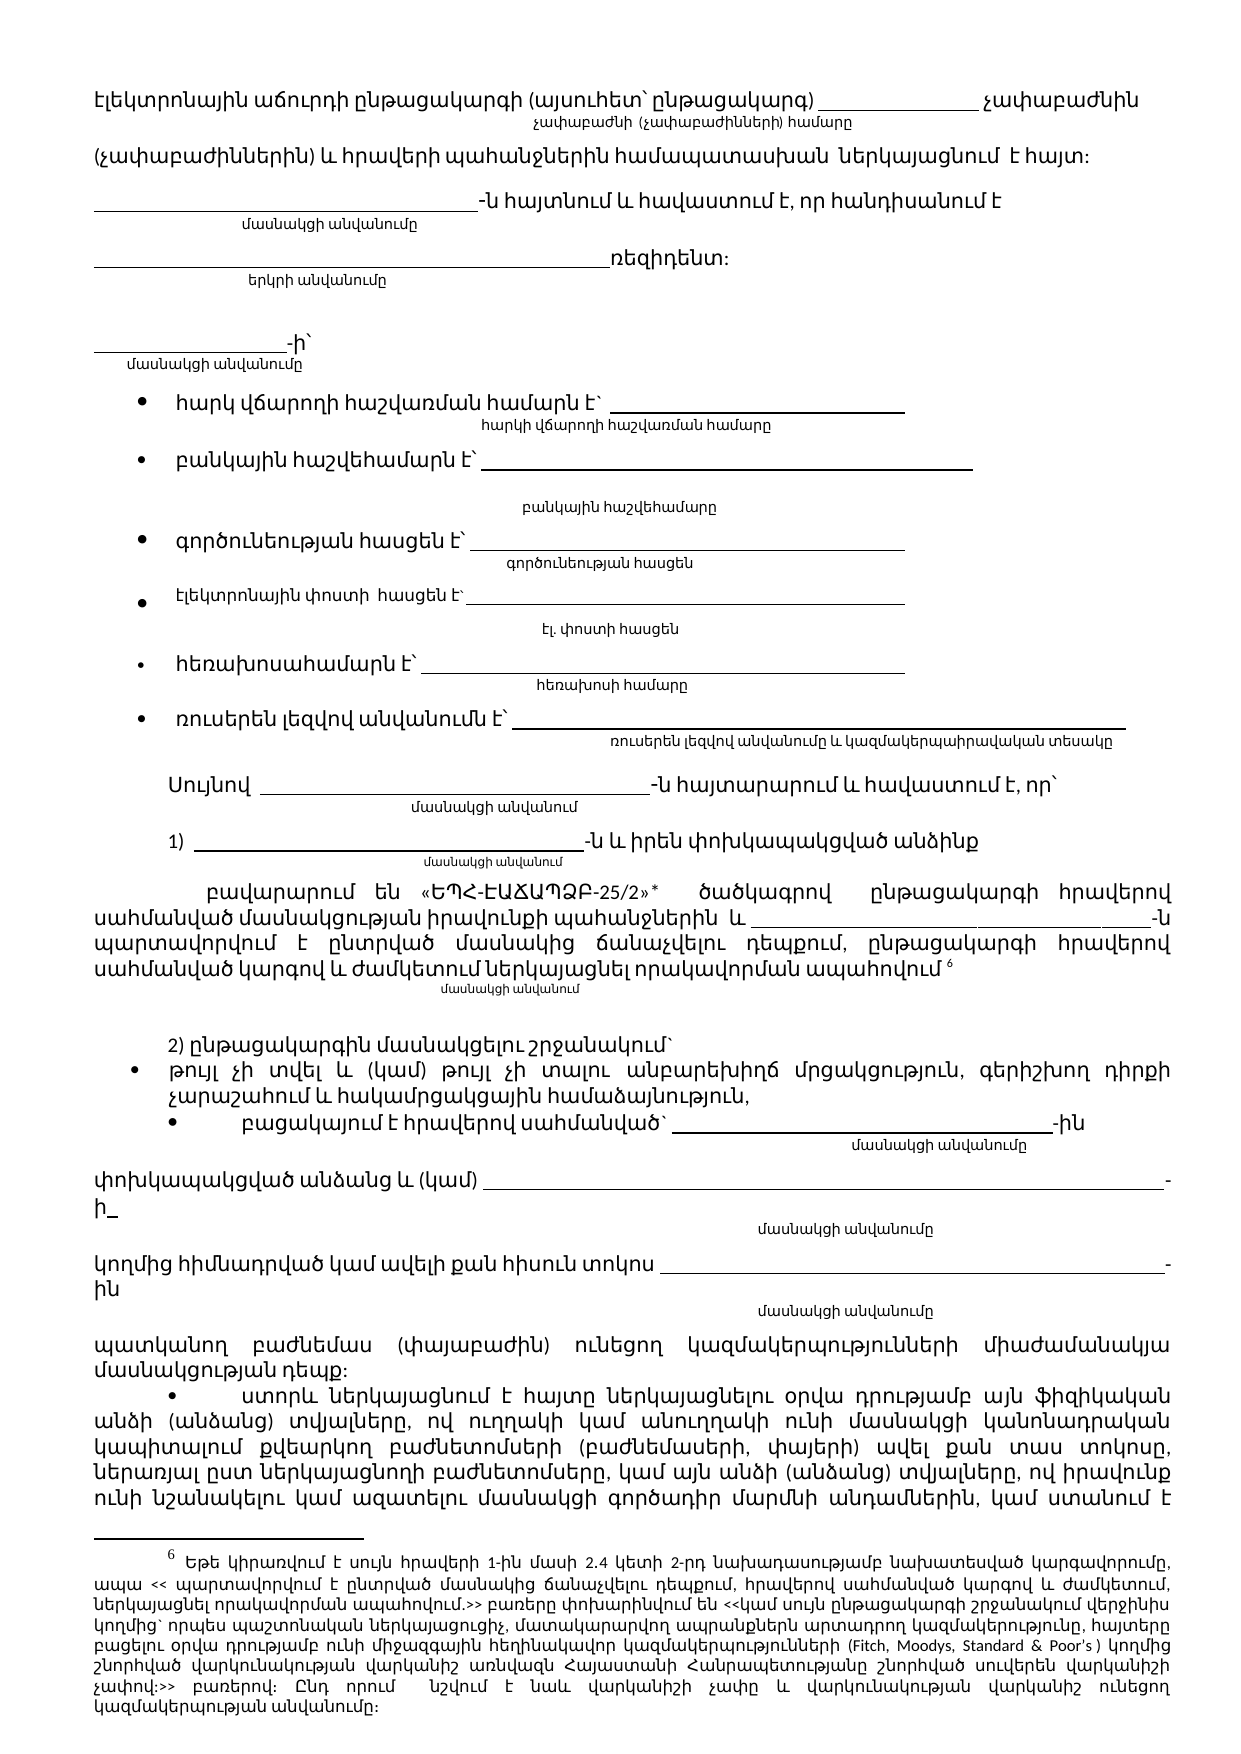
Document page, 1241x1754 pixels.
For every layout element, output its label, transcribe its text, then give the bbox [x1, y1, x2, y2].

list թույլ չի տվել և (կամ) թույլ չի տալու անբարեխիղճ մրցակցություն, գերիշխող դիրքի չարաշահում և հակամրցակցային համաձայնություն, [131, 1057, 1171, 1108]
text մասնակցի անվանում [94, 798, 1171, 829]
text էլ. փոստի հասցեն [94, 620, 1171, 651]
text մասնակցի անվանումը [94, 356, 1171, 386]
text ռուսերեն լեզվով անվանումը և կազմակերպաիրավական տեսակը [536, 732, 1171, 763]
list էլեկտրոնային փոստի հասցեն է՝ [138, 584, 1171, 620]
list ռուսերեն լեզվով անվանումն է՝ [138, 707, 1171, 732]
text բավարարում են «ԵՊՀ-ԷԱՃԱՊՁԲ-25/2»* ծածկագրով ընթացակարգի հրավերով սահմանված մասնակցության իրավունքի պահանջներին և -ն պարտավորվում է ընտրված մասնակից ճանաչվելու դեպքում, ընթացակարգի հրավերով սահմանված կարգով և ժամկետում ներկայացնել որակավորման ապահովում [94, 879, 1171, 981]
text 2) ընթացակարգին մասնակցելու շրջանակում` [94, 1032, 1171, 1057]
list հարկ վճարողի հաշվառման համարն է` [138, 386, 1171, 417]
text չափաբաժնի (չափաբաժինների) համարը [94, 113, 1171, 144]
list գործունեության հասցեն է՝ [138, 528, 1171, 554]
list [94, 1383, 1171, 1510]
text մասնակցի անվանումը [94, 1220, 1171, 1251]
text հարկի վճարողի հաշվառման համարը [94, 417, 1171, 447]
list բացակայում է հրավերով սահմանված` -ին [94, 1108, 1171, 1136]
text էլեկտրոնային աճուրդի ընթացակարգի (այսուհետ՝ ընթացակարգ) չափաբաժնին [94, 88, 1171, 113]
text 1) -ն և իրեն փոխկապակցված անձինք [94, 829, 1171, 854]
text հեռախոսի համարը [462, 676, 1171, 707]
text մասնակցի անվանումը [94, 1302, 1171, 1332]
text Սույնով -ն հայտարարում և հավաստում է, որ՝ [94, 768, 1171, 798]
list հեռախոսահամարն է՝ [138, 651, 1171, 676]
text կողմից հիմնադրված կամ ավելի քան հիսուն տոկոս -ին [94, 1251, 1171, 1302]
text մասնակցի անվանումը [94, 215, 1171, 245]
text -ն հայտնում և հավաստում է, որ հանդիսանում է [94, 184, 1171, 215]
text պատկանող բաժնեմաս (փայաբաժին) ունեցող կազմակերպությունների միաժամանակյա մասնակցության դեպք: [94, 1332, 1171, 1383]
text մասնակցի անվանում [94, 981, 1171, 1007]
text փոխկապակցված անձանց և (կամ) -ի [94, 1167, 1171, 1220]
text ռեզիդենտ: [94, 245, 1171, 271]
text գործունեության հասցեն [94, 554, 1171, 584]
text -ի՝ [94, 330, 1171, 356]
text երկրի անվանումը [94, 271, 1171, 301]
text (չափաբաժիններին) և հրավերի պահանջներին համապատասխան ներկայացնում է հայտ: [94, 144, 1171, 169]
list բանկային հաշվեհամարն է՝ [138, 447, 1171, 498]
text մասնակցի անվանում [94, 854, 1171, 879]
text մասնակցի անվանումը [94, 1136, 1171, 1167]
text բանկային հաշվեհամարը [94, 498, 1171, 528]
